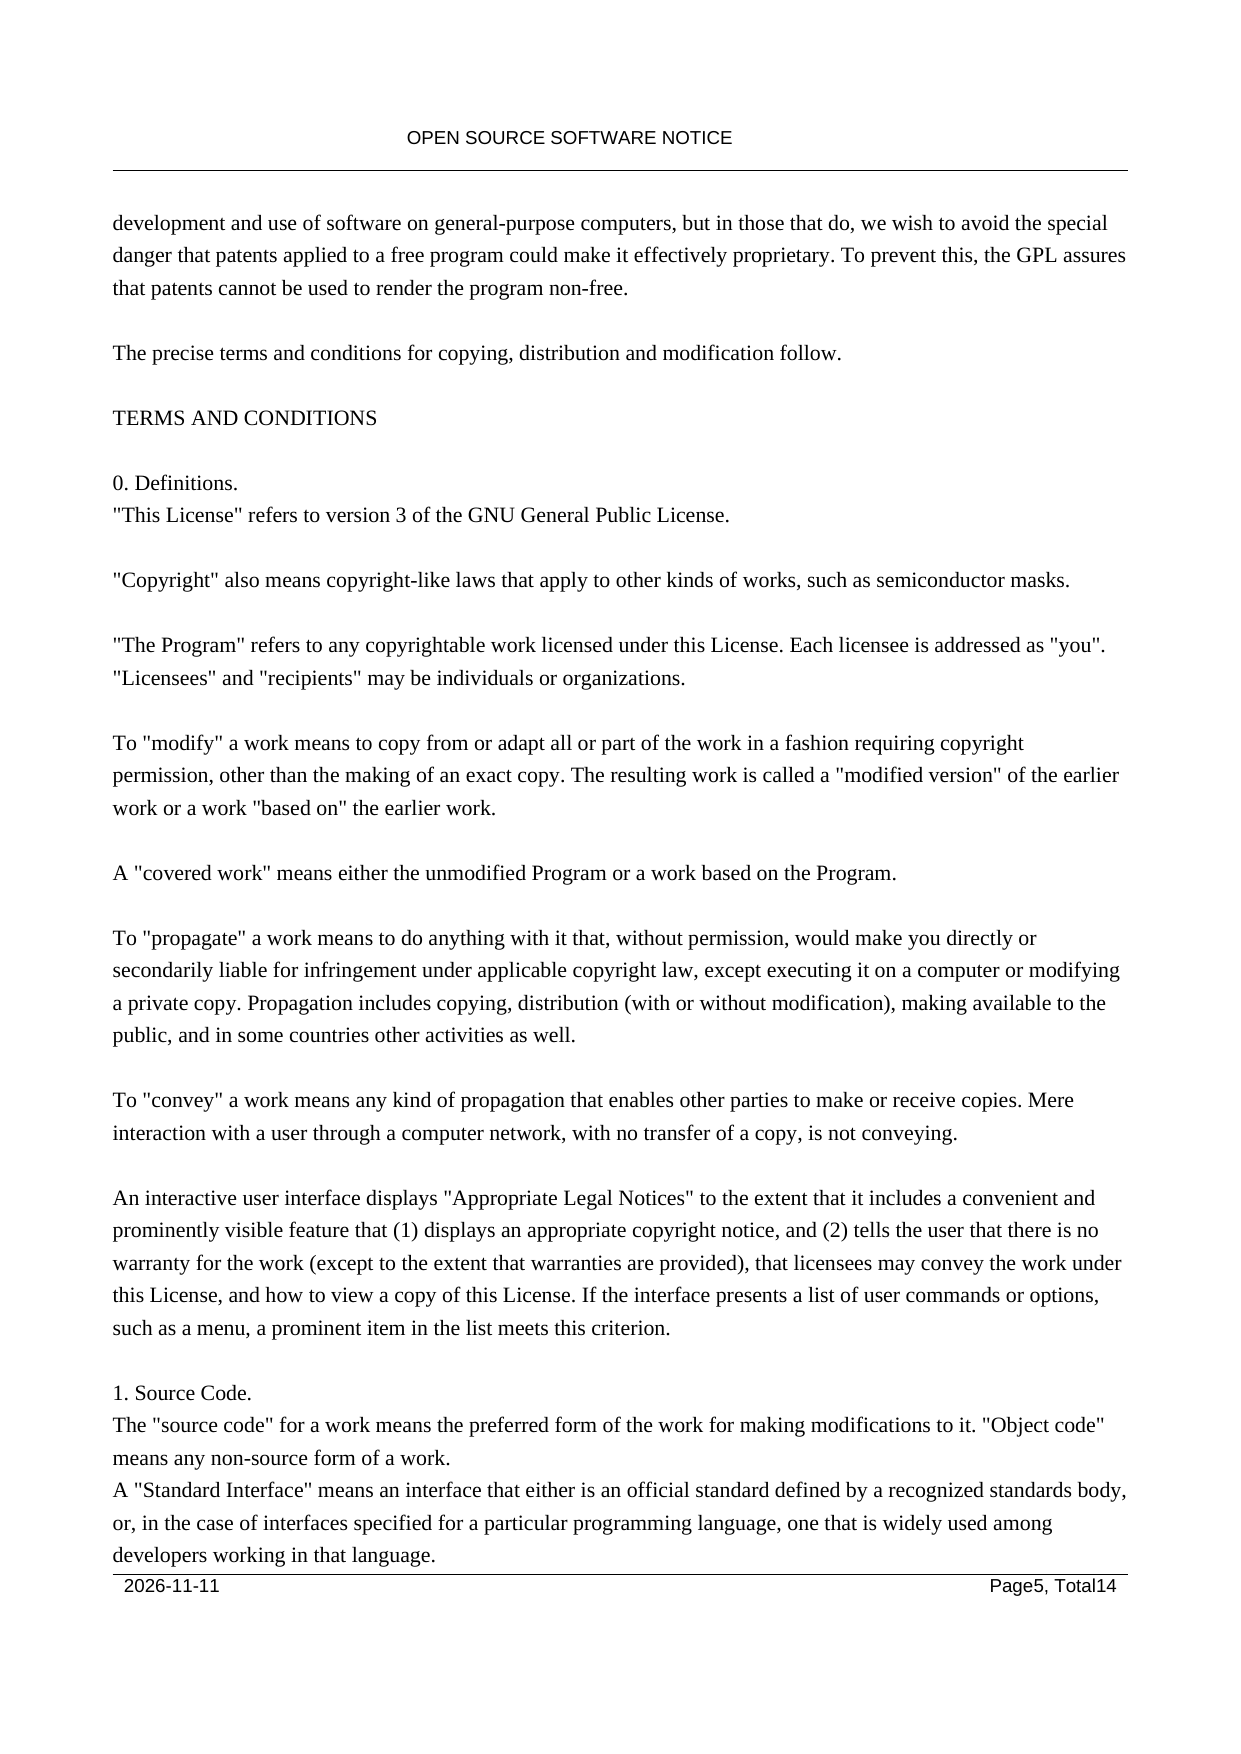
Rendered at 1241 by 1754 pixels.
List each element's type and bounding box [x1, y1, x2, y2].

text [112, 206, 1128, 1571]
